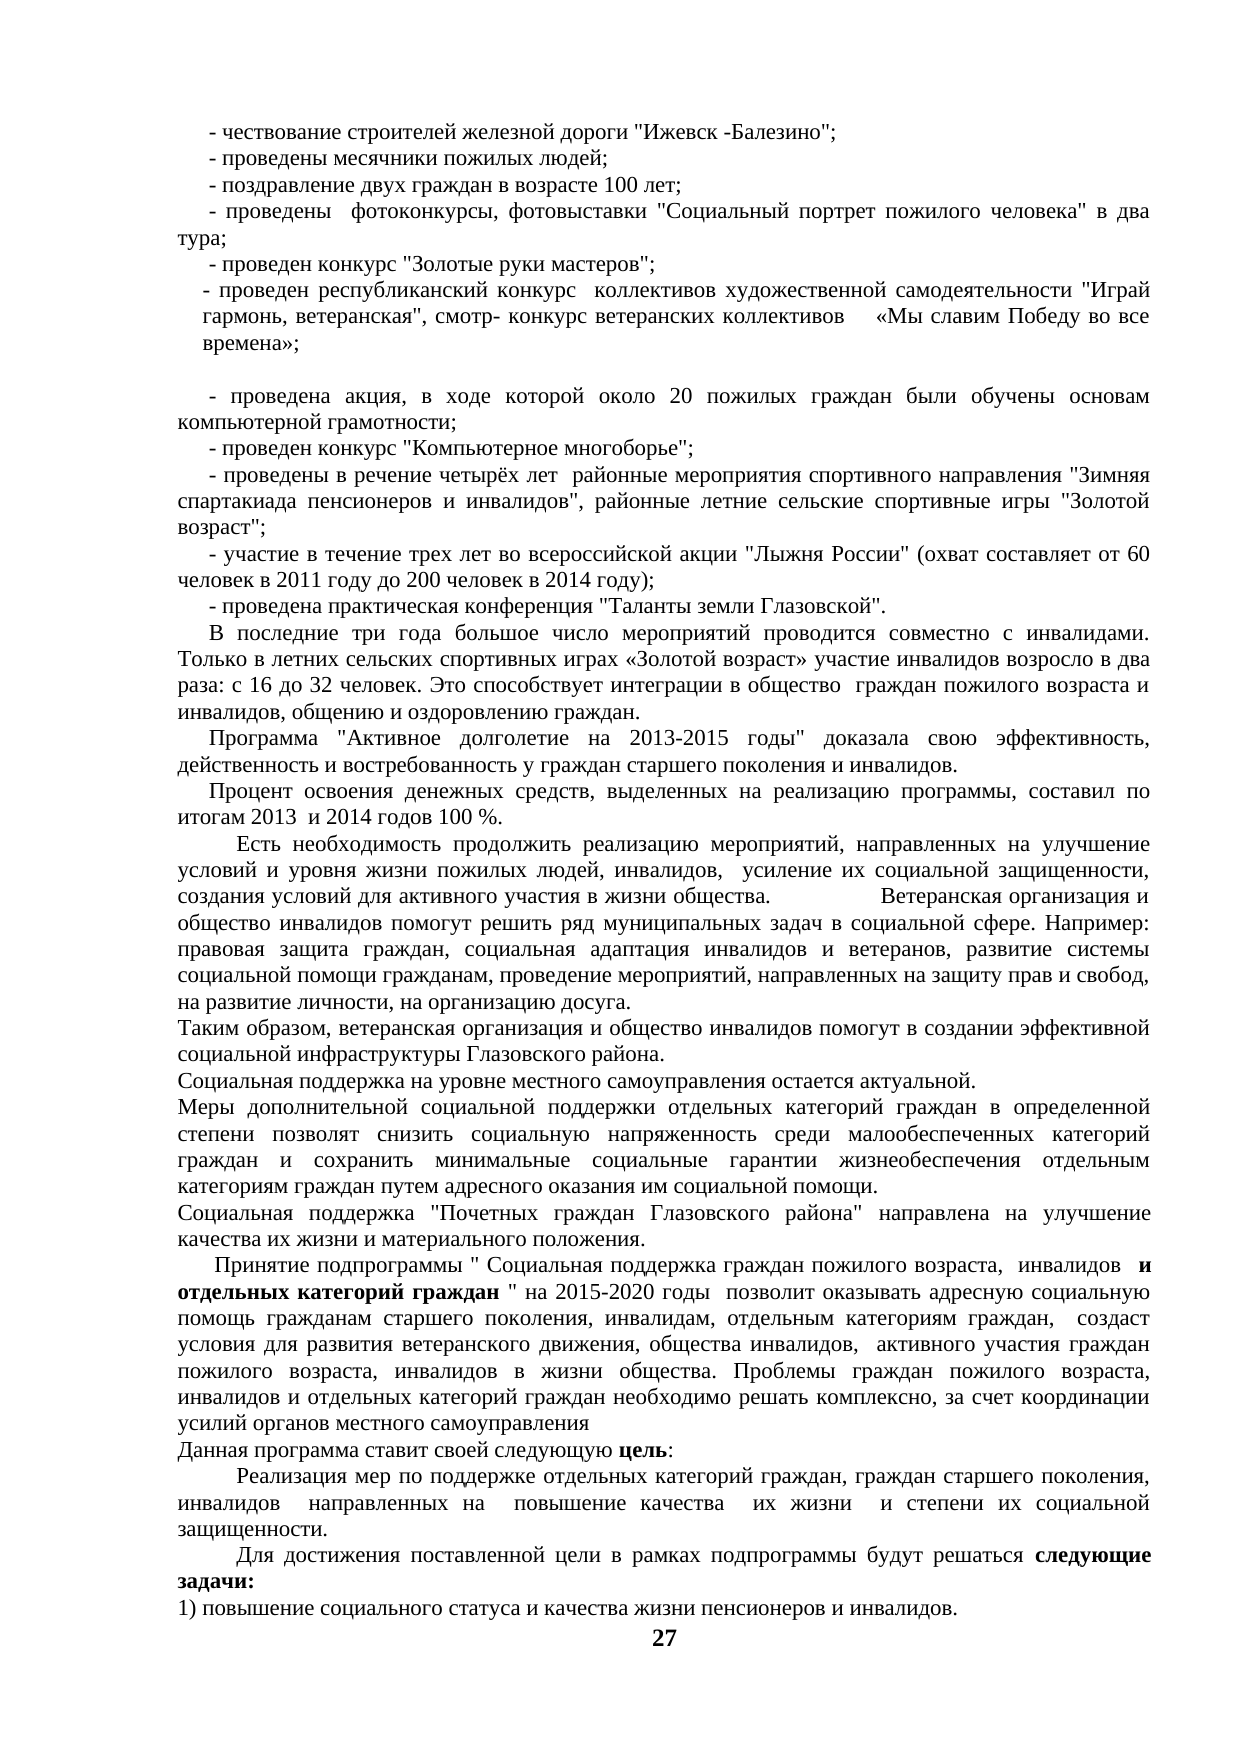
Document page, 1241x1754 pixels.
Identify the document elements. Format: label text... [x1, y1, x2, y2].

text - проведен конкурс "Золотые руки мастеров"; [177, 250, 1152, 276]
text Социальная поддержка "Почетных граждан Глазовского района" направлена на улучшение качества их жизни и материального положения. [177, 1199, 1152, 1251]
text - проведена акция, в ходе которой около 20 пожилых граждан были обучены основам компьютерной грамотности; [177, 382, 1152, 434]
text Процент освоения денежных средств, выделенных на реализацию программы, составил по итогам 2013 и 2014 годов 100 %. [177, 777, 1152, 830]
text Данная программа ставит своей следующую цель: [177, 1436, 1152, 1462]
text Реализация мер по поддержке отдельных категорий граждан, граждан старшего поколения, инвалидов направленных на повышение качества их жизни и степени их социальной защищенности. [177, 1462, 1152, 1541]
text - проведен республиканский конкурс коллективов художественной самодеятельности "Играй гармонь, ветеранская", смотр- конкурс ветеранских коллективов «Мы славим Победу во все времена»; [202, 276, 1152, 355]
text Принятие подпрограммы " Социальная поддержка граждан пожилого возраста, инвалидов и отдельных категорий граждан " на 2015-2020 годы позволит оказывать адресную социальную помощь гражданам старшего поколения, инвалидам, отдельным категориям граждан, создаст условия для развития ветеранского движения, общества инвалидов, активного участия граждан пожилого возраста, инвалидов в жизни общества. Проблемы граждан пожилого возраста, инвалидов и отдельных категорий граждан необходимо решать комплексно, за счет координации усилий органов местного самоуправления [177, 1251, 1152, 1436]
text - чествование строителей железной дороги "Ижевск -Балезино"; [177, 118, 1152, 144]
text - проведен конкурс "Компьютерное многоборье"; [177, 434, 1152, 461]
text Таким образом, ветеранская организация и общество инвалидов помогут в создании эффективной социальной инфраструктуры Глазовского района. [177, 1014, 1152, 1067]
text Социальная поддержка на уровне местного самоуправления остается актуальной. [177, 1067, 1152, 1093]
text - проведены месячники пожилых людей; [177, 144, 1152, 171]
text - проведены фотоконкурсы, фотовыставки "Социальный портрет пожилого человека" в два тура; [177, 197, 1152, 250]
text Программа "Активное долголетие на 2013-2015 годы" доказала свою эффективность, действенность и востребованность у граждан старшего поколения и инвалидов. [177, 724, 1152, 777]
text 1) повышение социального статуса и качества жизни пенсионеров и инвалидов. [177, 1594, 1152, 1620]
text - проведены в речение четырёх лет районные мероприятия спортивного направления "Зимняя спартакиада пенсионеров и инвалидов", районные летние сельские спортивные игры "Золотой возраст"; [177, 461, 1152, 540]
text Меры дополнительной социальной поддержки отдельных категорий граждан в определенной степени позволят снизить социальную напряженность среди малообеспеченных категорий граждан и сохранить минимальные социальные гарантии жизнеобеспечения отдельным категориям граждан путем адресного оказания им социальной помощи. [177, 1093, 1152, 1199]
text Для достижения поставленной цели в рамках подпрограммы будут решаться следующие задачи: [177, 1541, 1152, 1594]
text В последние три года большое число мероприятий проводится совместно с инвалидами. Только в летних сельских спортивных играх «Золотой возраст» участие инвалидов возросло в два раза: с 16 до 32 человек. Это способствует интеграции в общество граждан пожилого возраста и инвалидов, общению и оздоровлению граждан. [177, 619, 1152, 724]
text - проведена практическая конференция "Таланты земли Глазовской". [177, 592, 1152, 619]
text - поздравление двух граждан в возрасте 100 лет; [177, 171, 1152, 197]
text Есть необходимость продолжить реализацию мероприятий, направленных на улучшение условий и уровня жизни пожилых людей, инвалидов, усиление их социальной защищенности, создания условий для активного участия в жизни общества. Ветеранская организация и общество инвалидов помогут решить ряд муниципальных задач в социальной сфере. Например: правовая защита граждан, социальная адаптация инвалидов и ветеранов, развитие системы социальной помощи гражданам, проведение мероприятий, направленных на защиту прав и свобод, на развитие личности, на организацию досуга. [177, 830, 1152, 1014]
text - участие в течение трех лет во всероссийской акции "Лыжня России" (охват составляет от 60 человек в 2011 году до 200 человек в 2014 году); [177, 540, 1152, 592]
